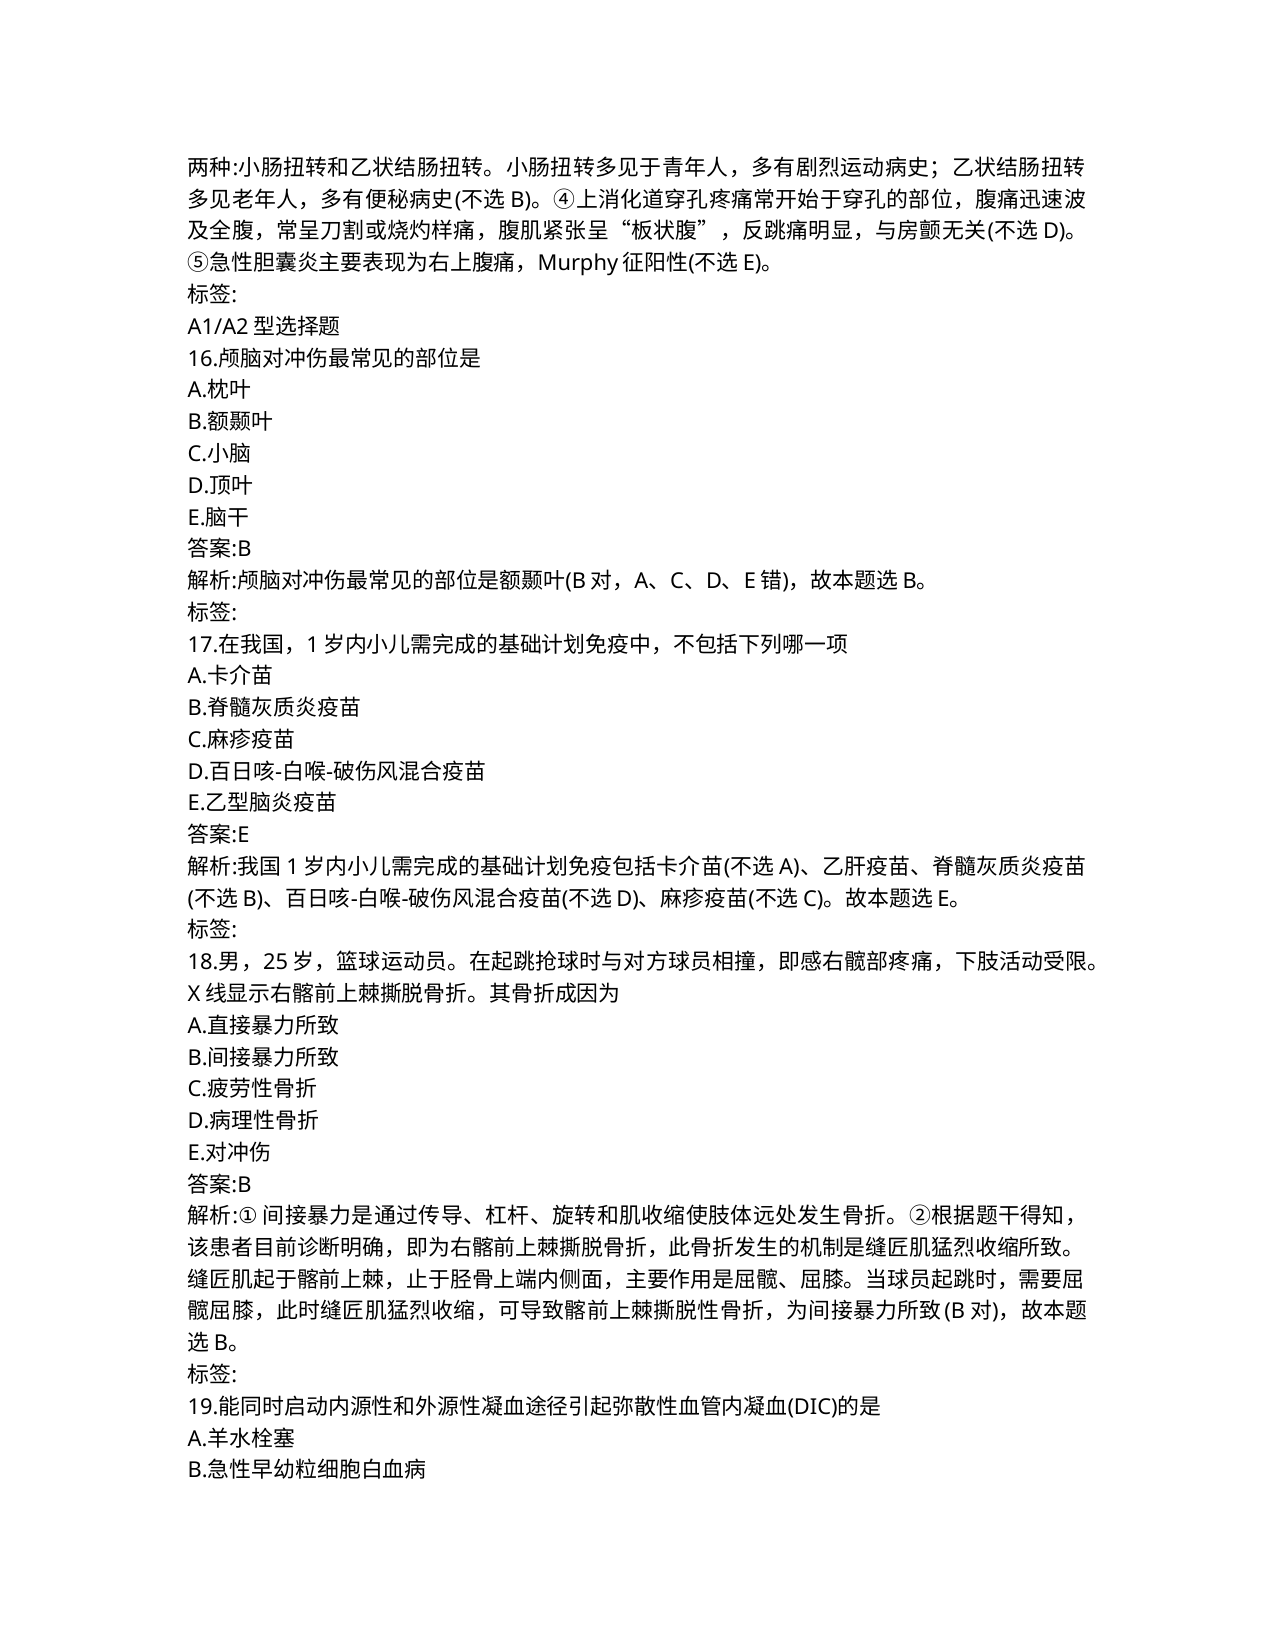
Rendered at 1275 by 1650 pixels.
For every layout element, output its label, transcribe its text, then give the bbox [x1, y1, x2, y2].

text 解析:颅脑对冲伤最常见的部位是额颞叶(B对，A、C、D、E错)，故本题选B。 [187, 563, 1087, 595]
text B.脊髓灰质炎疫苗 [187, 690, 1087, 722]
text 标签: [187, 595, 1087, 627]
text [187, 150, 1087, 277]
text 19.能同时启动内源性和外源性凝血途径引起弥散性血管内凝血(DIC)的是 [187, 1389, 1087, 1421]
text E.乙型脑炎疫苗 [187, 785, 1087, 817]
text E.脑干 [187, 499, 1087, 531]
text 17.在我国，1岁内小儿需完成的基础计划免疫中，不包括下列哪一项 [187, 627, 1087, 658]
text 答案:B [187, 531, 1087, 563]
text B.急性早幼粒细胞白血病 [187, 1452, 1087, 1484]
text E.对冲伤 [187, 1135, 1087, 1167]
text A.羊水栓塞 [187, 1421, 1087, 1452]
text 标签: [187, 912, 1087, 944]
text C.小脑 [187, 436, 1087, 468]
text A.枕叶 [187, 372, 1087, 404]
text 解析:我国1岁内小儿需完成的基础计划免疫包括卡介苗(不选A)、乙肝疫苗、脊髓灰质炎疫苗(不选B)、百日咳-白喉-破伤风混合疫苗(不选D)、麻疹疫苗(不选C)。故本题选E。 [187, 849, 1087, 912]
text A1/A2型选择题 [187, 309, 1087, 341]
text 答案:B [187, 1167, 1087, 1198]
text 标签: [187, 277, 1087, 309]
text A.直接暴力所致 [187, 1008, 1087, 1039]
text 解析:①间接暴力是通过传导、杠杆、旋转和肌收缩使肢体远处发生骨折。②根据题干得知，该患者目前诊断明确，即为右髂前上棘撕脱骨折，此骨折发生的机制是缝匠肌猛烈收缩所致。缝匠肌起于髂前上棘，止于胫骨上端内侧面，主要作用是屈髋、屈膝。当球员起跳时，需要屈髋屈膝，此时缝匠肌猛烈收缩，可导致髂前上棘撕脱性骨折，为间接暴力所致(B对)，故本题选B。 [187, 1198, 1087, 1357]
text C.疲劳性骨折 [187, 1071, 1087, 1103]
text D.顶叶 [187, 468, 1087, 499]
text A.卡介苗 [187, 658, 1087, 690]
text 答案:E [187, 817, 1087, 849]
text C.麻疹疫苗 [187, 722, 1087, 754]
text B.额颞叶 [187, 404, 1087, 436]
text 18.男，25岁，篮球运动员。在起跳抢球时与对方球员相撞，即感右髋部疼痛，下肢活动受限。X线显示右髂前上棘撕脱骨折。其骨折成因为 [187, 944, 1087, 1008]
text B.间接暴力所致 [187, 1039, 1087, 1071]
text 16.颅脑对冲伤最常见的部位是 [187, 341, 1087, 372]
text D.病理性骨折 [187, 1103, 1087, 1135]
text 标签: [187, 1357, 1087, 1389]
text D.百日咳-白喉-破伤风混合疫苗 [187, 754, 1087, 785]
